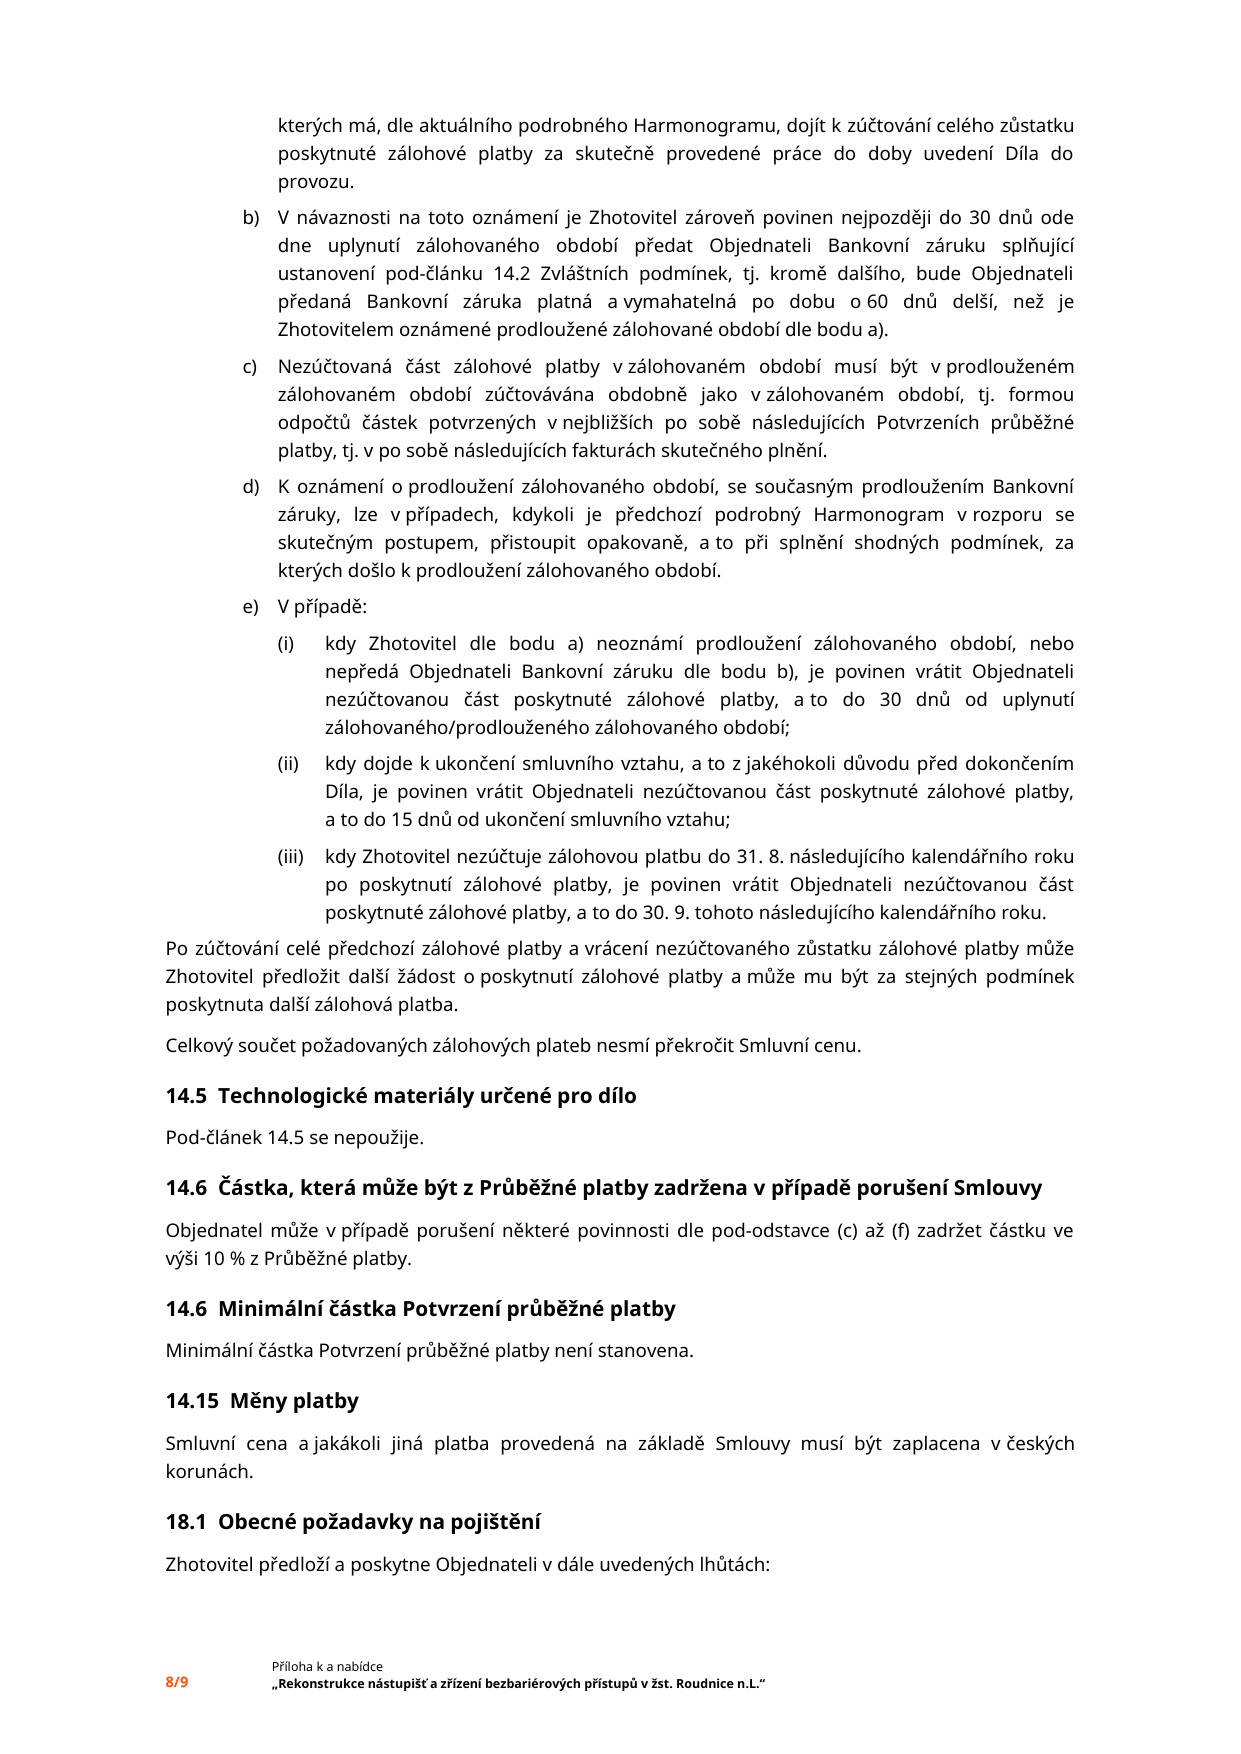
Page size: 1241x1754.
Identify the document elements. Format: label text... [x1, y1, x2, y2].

text Pod-článek 14.5 se nepoužije. [165, 1124, 1075, 1150]
text Smluvní cena a jakákoli jiná platba provedená na základě Smlouvy musí být zaplacena v českých korunách. [165, 1430, 1075, 1484]
text 14.5 Technologické materiály určené pro dílo [165, 1081, 1075, 1109]
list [242, 112, 1075, 194]
text 14.6 Minimální částka Potvrzení průběžné platby [165, 1294, 1075, 1322]
text 18.1 Obecné požadavky na pojištění [165, 1507, 1075, 1536]
text V návaznosti na toto oznámení je Zhotovitel zároveň povinen nejpozději do 30 dnů ode dne uplynutí zálohovaného období předat Objednateli Bankovní záruku splňující ustanovení pod-článku 14.2 Zvláštních podmínek, tj. kromě dalšího, bude Objednateli předaná Bankovní záruka platná a vymahatelná po dobu o 60 dnů delší, než je Zhotovitelem oznámené prodloužené zálohované období dle bodu a). [242, 204, 1075, 342]
text kdy dojde k ukončení smluvního vztahu, a to z jakéhokoli důvodu před dokončením Díla, je povinen vrátit Objednateli nezúčtovanou část poskytnuté zálohové platby, a to do 15 dnů od ukončení smluvního vztahu; [278, 751, 1075, 832]
text kdy Zhotovitel dle bodu a) neoznámí prodloužení zálohovaného období, nebo nepředá Objednateli Bankovní záruku dle bodu b), je povinen vrátit Objednateli nezúčtovanou část poskytnuté zálohové platby, a to do 30 dnů od uplynutí zálohovaného/prodlouženého zálohovaného období; [278, 630, 1075, 740]
text 14.6 Částka, která může být z Průběžné platby zadržena v případě porušení Smlouvy [165, 1173, 1075, 1202]
text V případě: [242, 594, 1075, 619]
text Minimální částka Potvrzení průběžné platby není stanovena. [165, 1338, 1075, 1363]
text Objednatel může v případě porušení některé povinnosti dle pod-odstavce (c) až (f) zadržet částku ve výši 10 % z Průběžné platby. [165, 1217, 1075, 1271]
text Zhotovitel předloží a poskytne Objednateli v dále uvedených lhůtách: [165, 1551, 1075, 1577]
text Nezúčtovaná část zálohové platby v zálohovaném období musí být v prodlouženém zálohovaném období zúčtovávána obdobně jako v zálohovaném období, tj. formou odpočtů částek potvrzených v nejbližších po sobě následujících Potvrzeních průběžné platby, tj. v po sobě následujících fakturách skutečného plnění. [242, 353, 1075, 463]
text K oznámení o prodloužení zálohovaného období, se současným prodloužením Bankovní záruky, lze v případech, kdykoli je předchozí podrobný Harmonogram v rozporu se skutečným postupem, přistoupit opakovaně, a to při splnění shodných podmínek, za kterých došlo k prodloužení zálohovaného období. [242, 473, 1075, 583]
text 14.15 Měny platby [165, 1387, 1075, 1415]
text kdy Zhotovitel nezúčtuje zálohovou platbu do 31. 8. následujícího kalendářního roku po poskytnutí zálohové platby, je povinen vrátit Objednateli nezúčtovanou část poskytnuté zálohové platby, a to do 30. 9. tohoto následujícího kalendářního roku. [278, 843, 1075, 924]
text Celkový součet požadovaných zálohových plateb nesmí překročit Smluvní cenu. [165, 1032, 1075, 1057]
text Po zúčtování celé předchozí zálohové platby a vrácení nezúčtovaného zůstatku zálohové platby může Zhotovitel předložit další žádost o poskytnutí zálohové platby a může mu být za stejných podmínek poskytnuta další zálohová platba. [165, 935, 1075, 1017]
